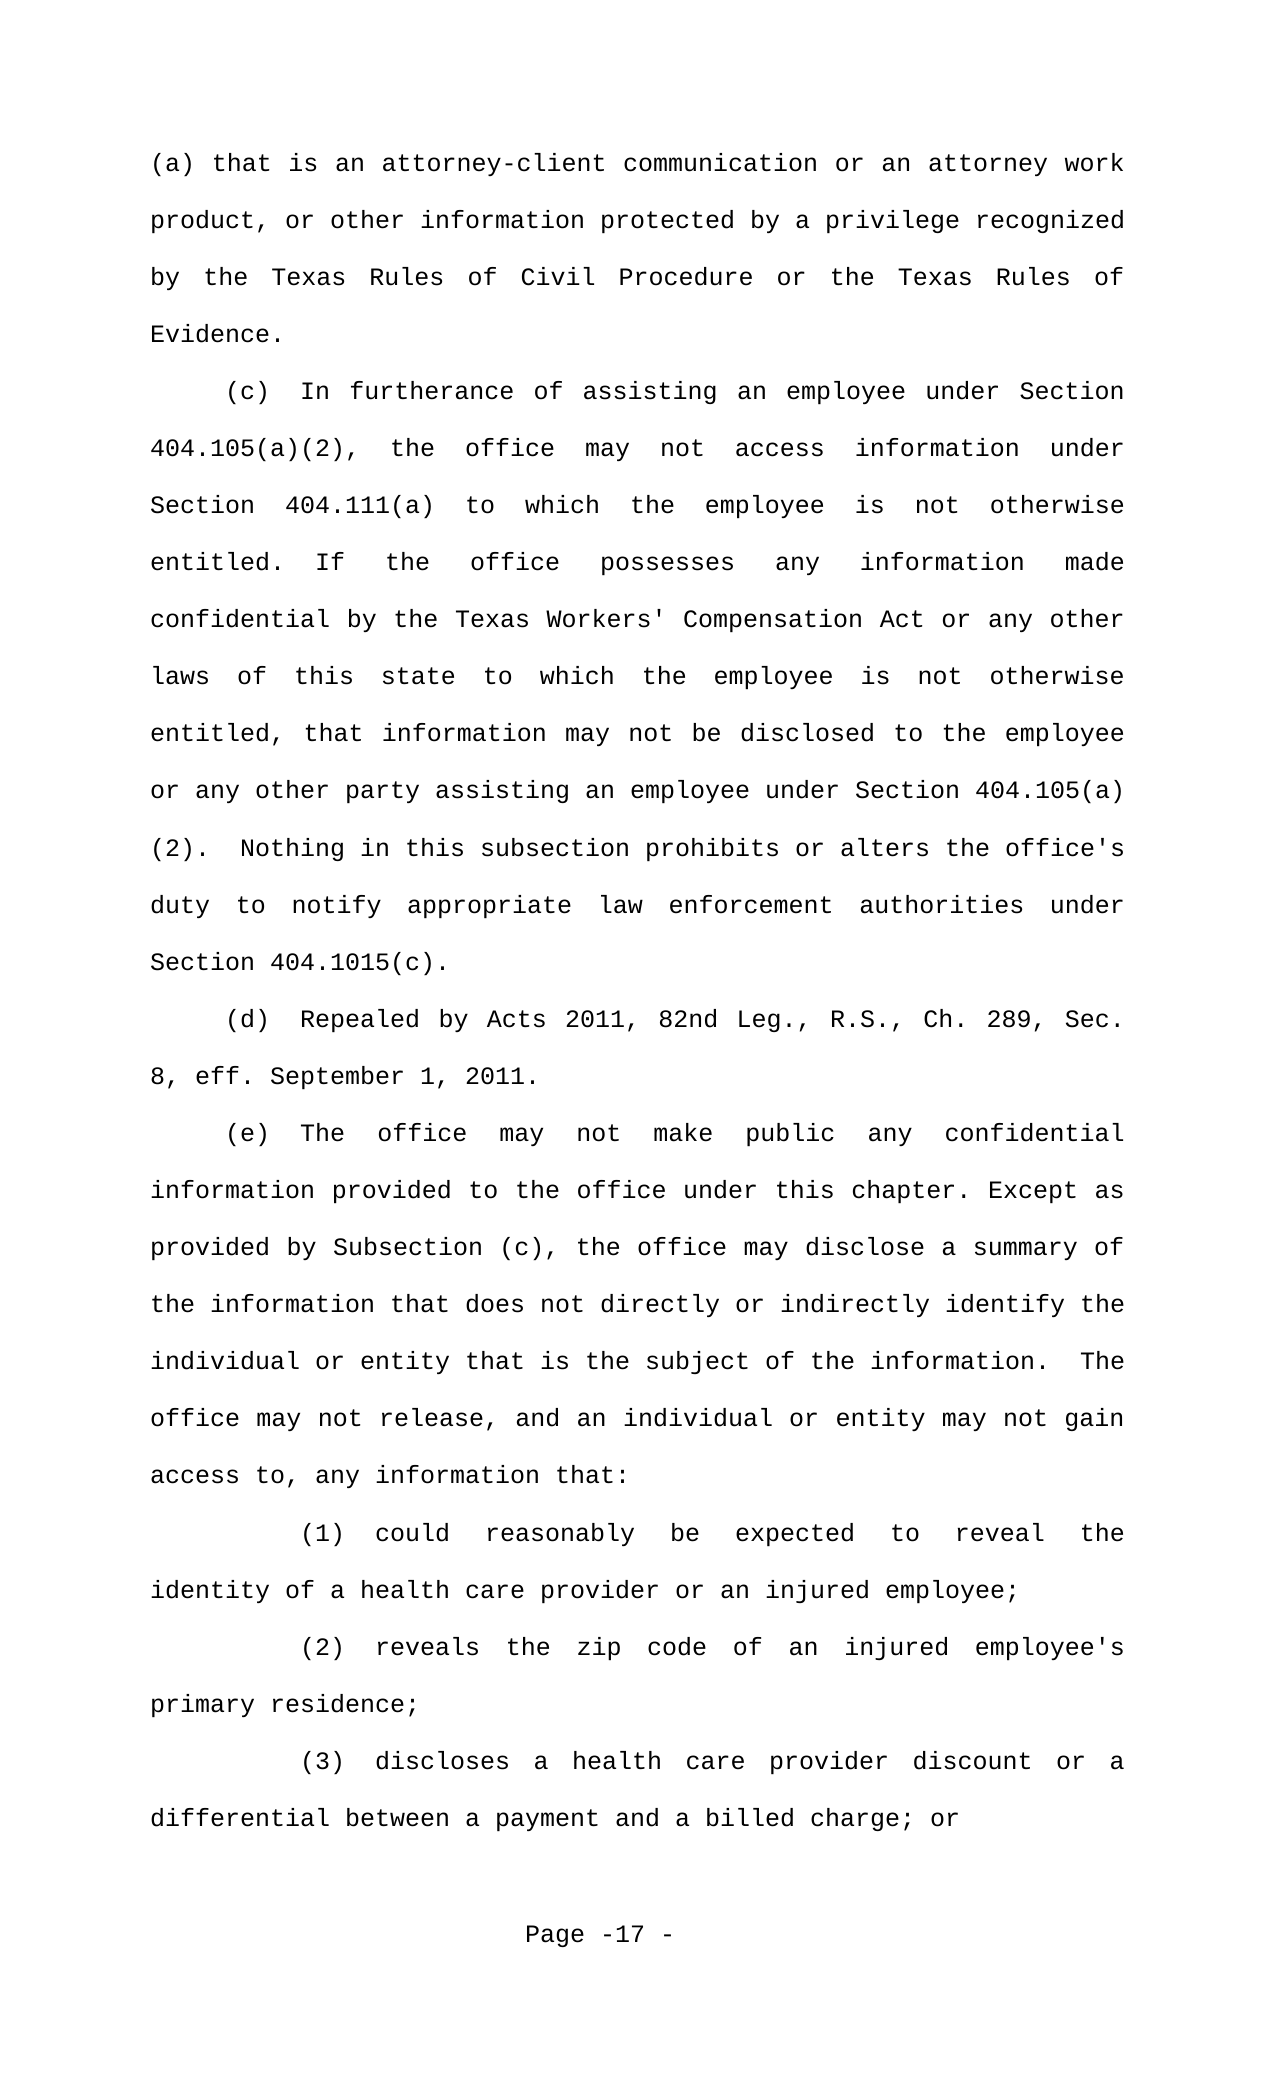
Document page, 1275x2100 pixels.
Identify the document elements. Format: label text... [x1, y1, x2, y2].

text (c) In furtherance of assisting an employee under Section 404.105(a)(2), the office may not access information under Section 404.111(a) to which the employee is not otherwise entitled. If the office possesses any information made confidential by the Texas Workers' Compensation Act or any other laws of this state to which the employee is not otherwise entitled, that information may not be disclosed to the employee or any other party assisting an employee under Section 404.105(a)(2). Nothing in this subsection prohibits or alters the office's duty to notify appropriate law enforcement authorities under Section 404.1015(c). [150, 378, 1125, 978]
text (e) The office may not make public any confidential information provided to the office under this chapter. Except as provided by Subsection (c), the office may disclose a summary of the information that does not directly or indirectly identify the individual or entity that is the subject of the information. The office may not release, and an individual or entity may not gain access to, any information that: [150, 1120, 1125, 1491]
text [150, 150, 1125, 350]
text (2) reveals the zip code of an injured employee's primary residence; [150, 1634, 1125, 1720]
text (d) Repealed by Acts 2011, 82nd Leg., R.S., Ch. 289, Sec. 8, eff. September 1, 2011. [150, 1006, 1125, 1092]
text (3) discloses a health care provider discount or a differential between a payment and a billed charge; or [150, 1748, 1125, 1834]
text (1) could reasonably be expected to reveal the identity of a health care provider or an injured employee; [150, 1520, 1125, 1606]
